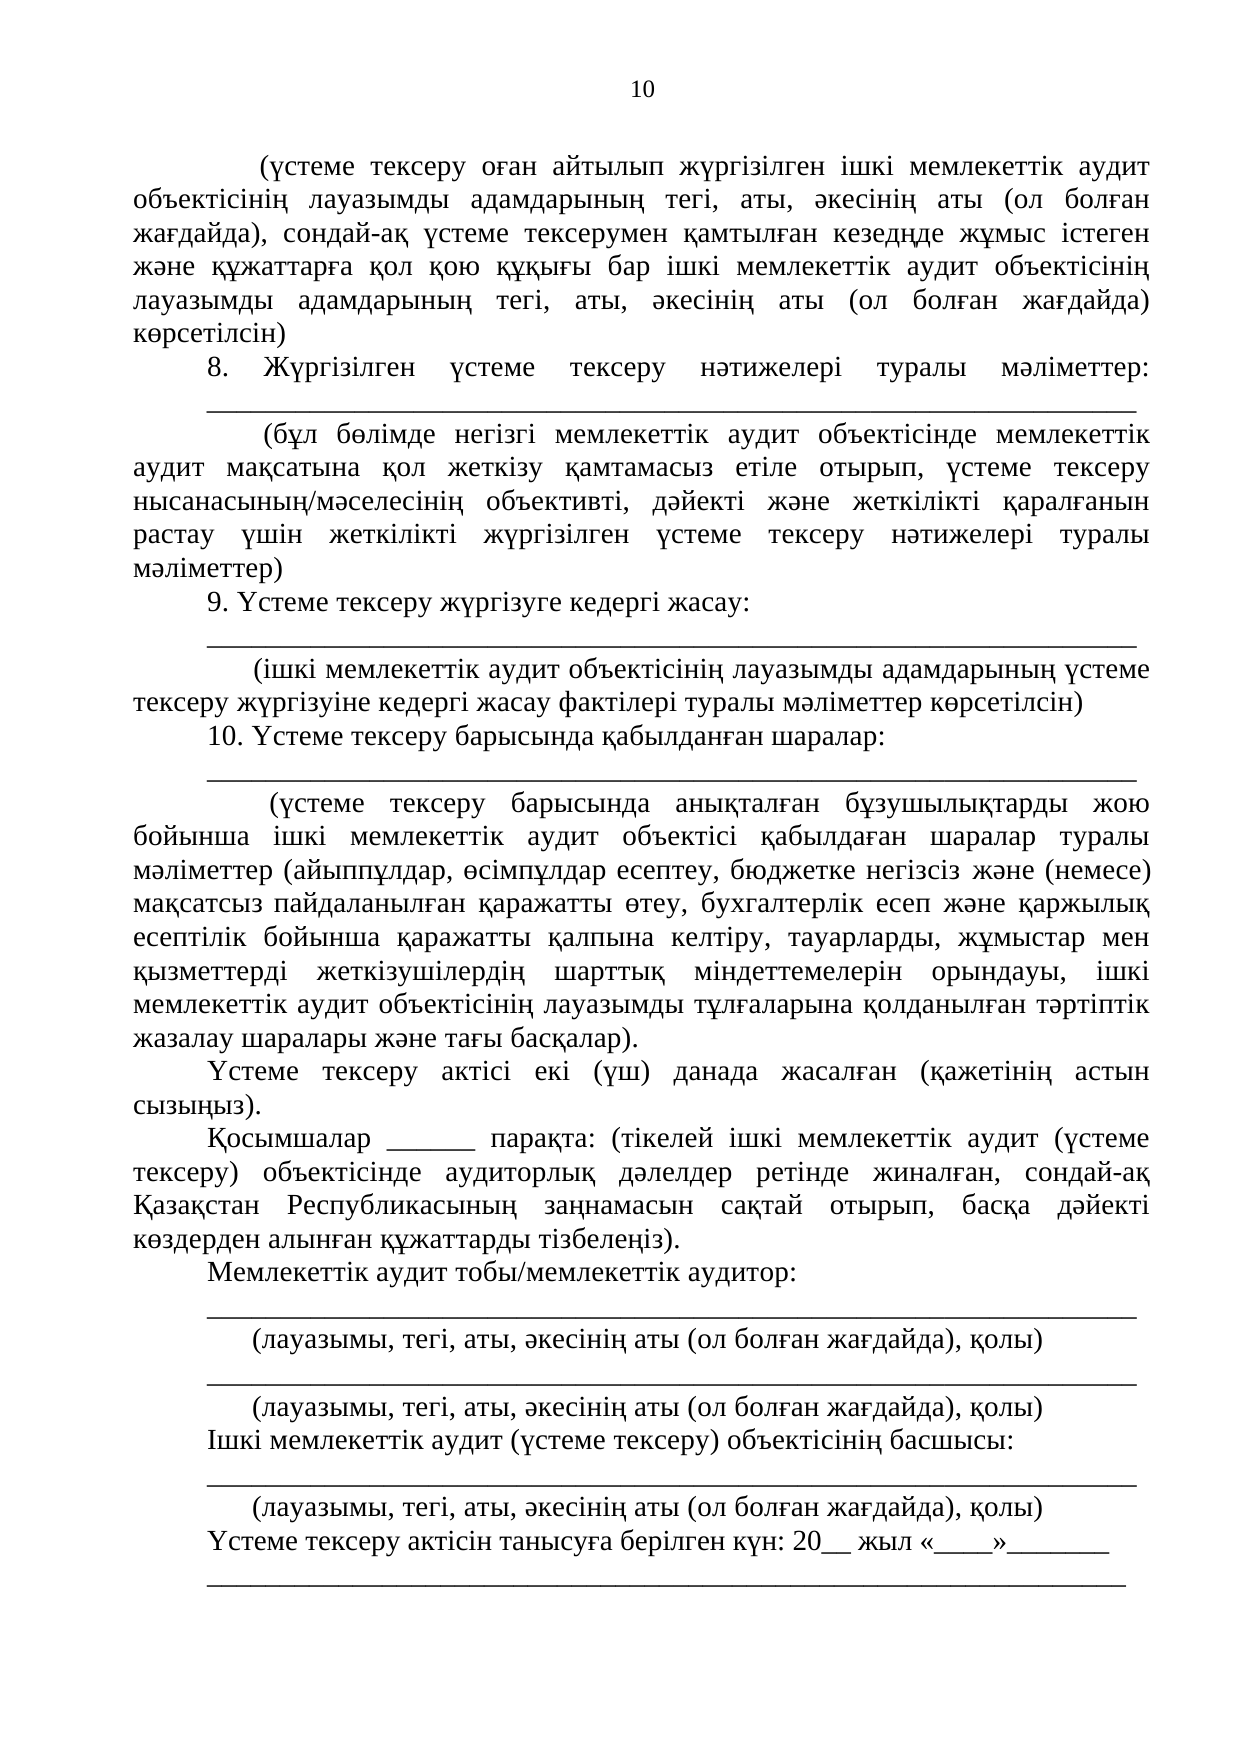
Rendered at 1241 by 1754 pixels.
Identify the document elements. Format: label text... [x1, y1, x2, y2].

text _______________________________________________________________ [133, 617, 1152, 651]
text (бұл бөлімде негізгі мемлекеттік аудит объектісінде мемлекеттік аудит мақсатына қол жеткізу қамтамасыз етіле отырып, үстеме тексеру нысанасының/мәселесінің объективті, дәйекті және жеткілікті қаралғанын растау үшін жеткілікті жүргізілген үстеме тексеру нәтижелері туралы мәліметтер) [133, 416, 1152, 584]
text 8. Жүргізілген үстеме тексеру нәтижелері туралы мәліметтер: _______________________________________________________________ [207, 349, 1152, 416]
text 10. Үстеме тексеру барысында қабылданған шаралар: [133, 718, 1152, 751]
text _______________________________________________________________ [133, 1355, 1152, 1389]
text _______________________________________________________________ [133, 1288, 1152, 1322]
text Мемлекеттік аудит тобы/мемлекеттік аудитор: [133, 1254, 1152, 1288]
text (лауазымы, тегі, аты, әкесінің аты (ол болған жағдайда), қолы) [133, 1489, 1152, 1523]
text 9. Үстеме тексеру жүргізуге кедергі жасау: [133, 584, 1152, 617]
text (үстеме тексеру барысында анықталған бұзушылықтарды жою бойынша ішкі мемлекеттік аудит объектісі қабылдаған шаралар туралы мәліметтер (айыппұлдар, өсімпұлдар есептеу, бюджетке негізсіз және (немесе) мақсатсыз пайдаланылған қаражатты өтеу, бухгалтерлік есеп және қаржылық есептілік бойынша қаражатты қалпына келтіру, тауарларды, жұмыстар мен қызметтерді жеткізушілердің шарттық міндеттемелерін орындауы, ішкі мемлекеттік аудит объектісінің лауазымды тұлғаларына қолданылған тәртіптік жазалау шаралары және тағы басқалар). [133, 785, 1152, 1053]
text _______________________________________________________________ [133, 751, 1152, 785]
text _______________________________________________________________ [133, 1556, 1152, 1590]
text Қосымшалар ______ парақта: (тікелей ішкі мемлекеттік аудит (үстеме тексеру) объектісінде аудиторлық дәлелдер ретінде жиналған, сондай-ақ Қазақстан Республикасының заңнамасын сақтай отырып, басқа дәйекті көздерден алынған құжаттарды тізбелеңіз). [133, 1120, 1152, 1254]
text (үстеме тексеру оған айтылып жүргізілген ішкі мемлекеттік аудит объектісінің лауазымды адамдарының тегі, аты, әкесінің аты (ол болған жағдайда), сондай-ақ үстеме тексерумен қамтылған кезедңде жұмыс істеген және құжаттарға қол қою құқығы бар ішкі мемлекеттік аудит объектісінің лауазымды адамдарының тегі, аты, әкесінің аты (ол болған жағдайда) көрсетілсін) [133, 148, 1152, 349]
text Үстеме тексеру актісі екі (үш) данада жасалған (қажетінің астын сызыңыз). [133, 1053, 1152, 1120]
text (ішкі мемлекеттік аудит объектісінің лауазымды адамдарының үстеме тексеру жүргізуіне кедергі жасау фактілері туралы мәліметтер көрсетілсін) [133, 651, 1152, 718]
text Үстеме тексеру актісін танысуға берілген күн: 20__ жыл «____»_______ [133, 1523, 1152, 1556]
text (лауазымы, тегі, аты, әкесінің аты (ол болған жағдайда), қолы) [133, 1389, 1152, 1422]
text _______________________________________________________________ [133, 1456, 1152, 1489]
text Ішкі мемлекеттік аудит (үстеме тексеру) объектісінің басшысы: [133, 1422, 1152, 1456]
text (лауазымы, тегі, аты, әкесінің аты (ол болған жағдайда), қолы) [133, 1322, 1152, 1355]
